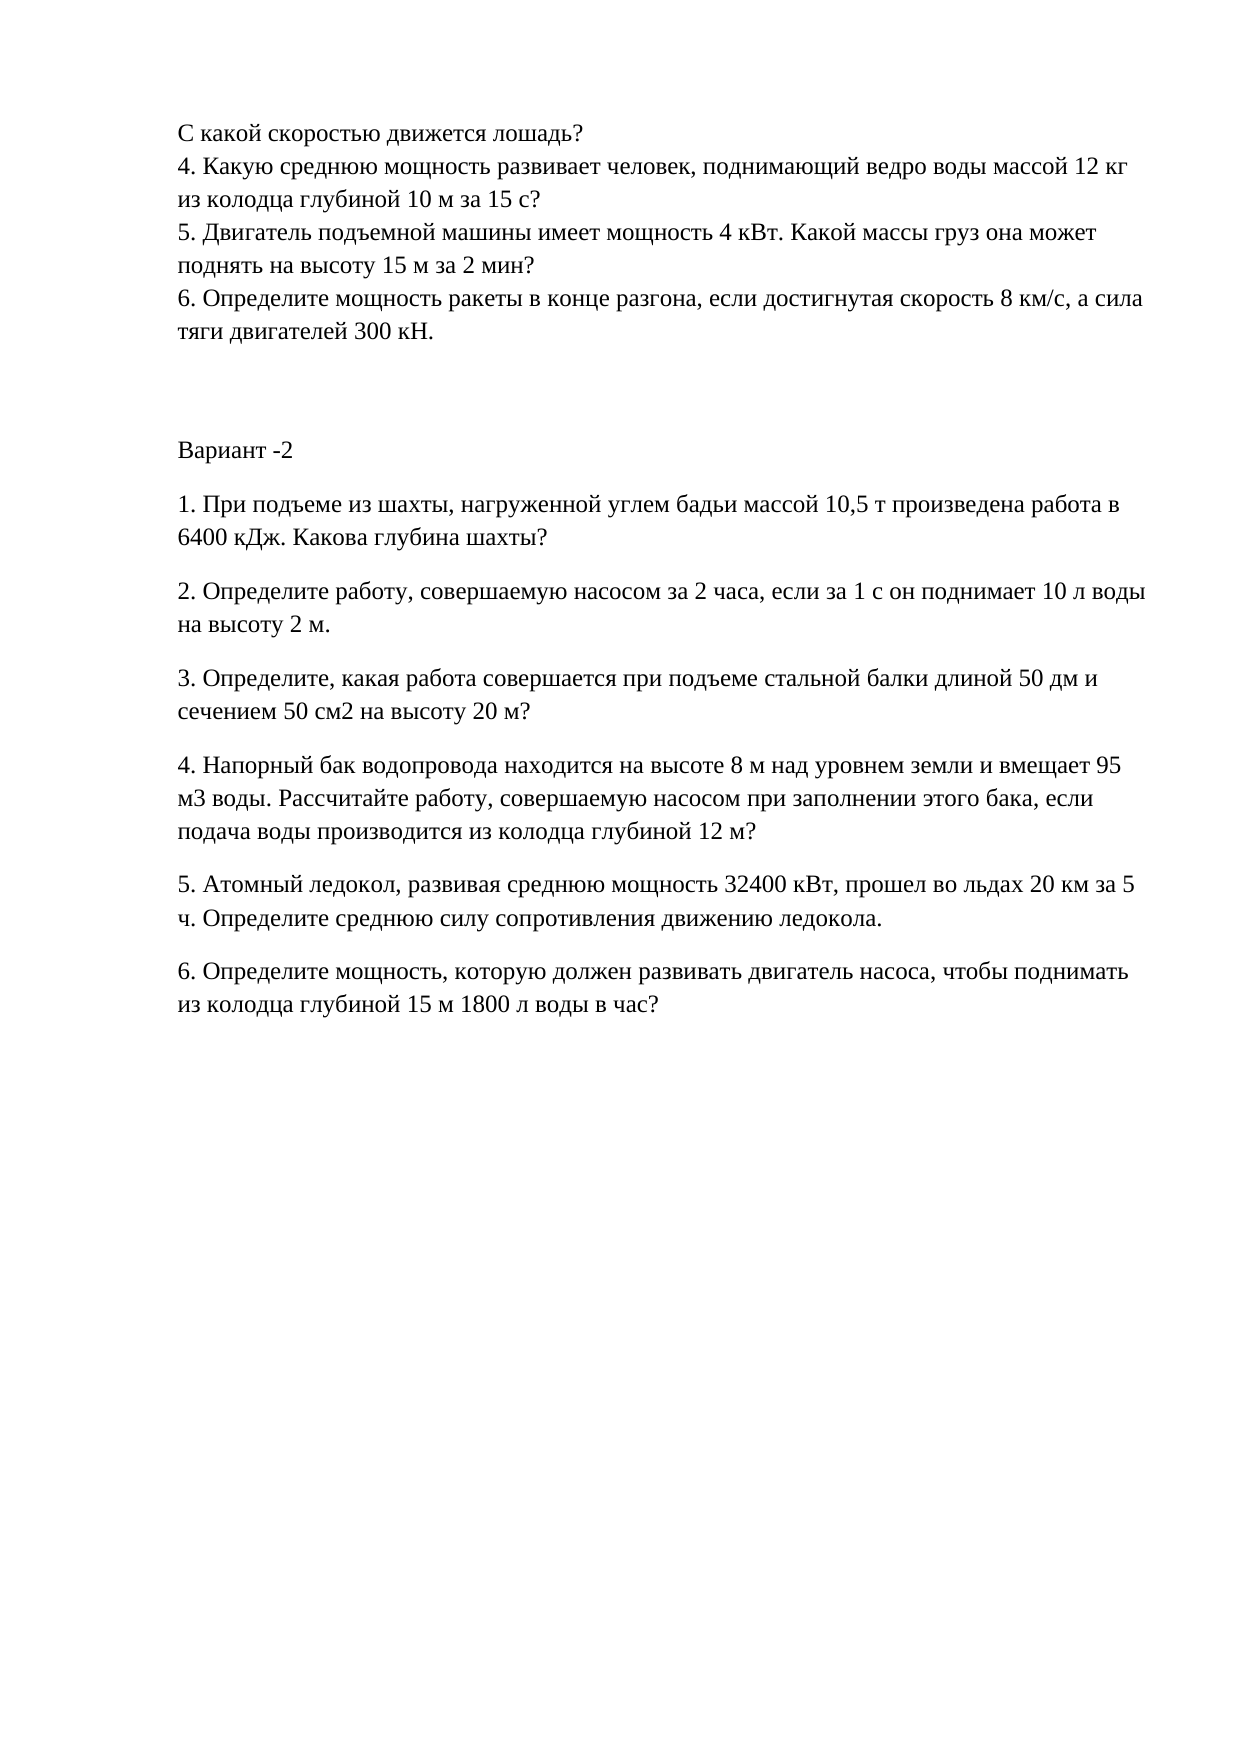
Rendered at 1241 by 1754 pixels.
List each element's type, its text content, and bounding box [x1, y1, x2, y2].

text Вариант -2 [177, 435, 1152, 464]
text 3. Определите, какая работа совершается при подъеме стальной балки длиной 50 дм и сечением 50 см2 на высоту 20 м? [177, 663, 1152, 724]
text 4. Напорный бак водопровода находится на высоте 8 м над уровнем земли и вмещает 95 м3 воды. Рассчитайте работу, совершаемую насосом при заполнении этого бака, если подача воды производится из колодца глубиной 12 м? [177, 750, 1152, 844]
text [177, 118, 1152, 345]
text 6. Определите мощность, которую должен развивать двигатель насоса, чтобы поднимать из колодца глубиной 15 м 1800 л воды в час? [177, 956, 1152, 1018]
text 2. Определите работу, совершаемую насосом за 2 часа, если за 1 с он поднимает 10 л воды на высоту 2 м. [177, 576, 1152, 638]
text 1. При подъеме из шахты, нагруженной углем бадьи массой 10,5 т произведена работа в 6400 кДж. Какова глубина шахты? [177, 489, 1152, 551]
text 5. Атомный ледокол, развивая среднюю мощность 32400 кВт, прошел во льдах 20 км за 5 ч. Определите среднюю силу сопротивления движению ледокола. [177, 869, 1152, 931]
